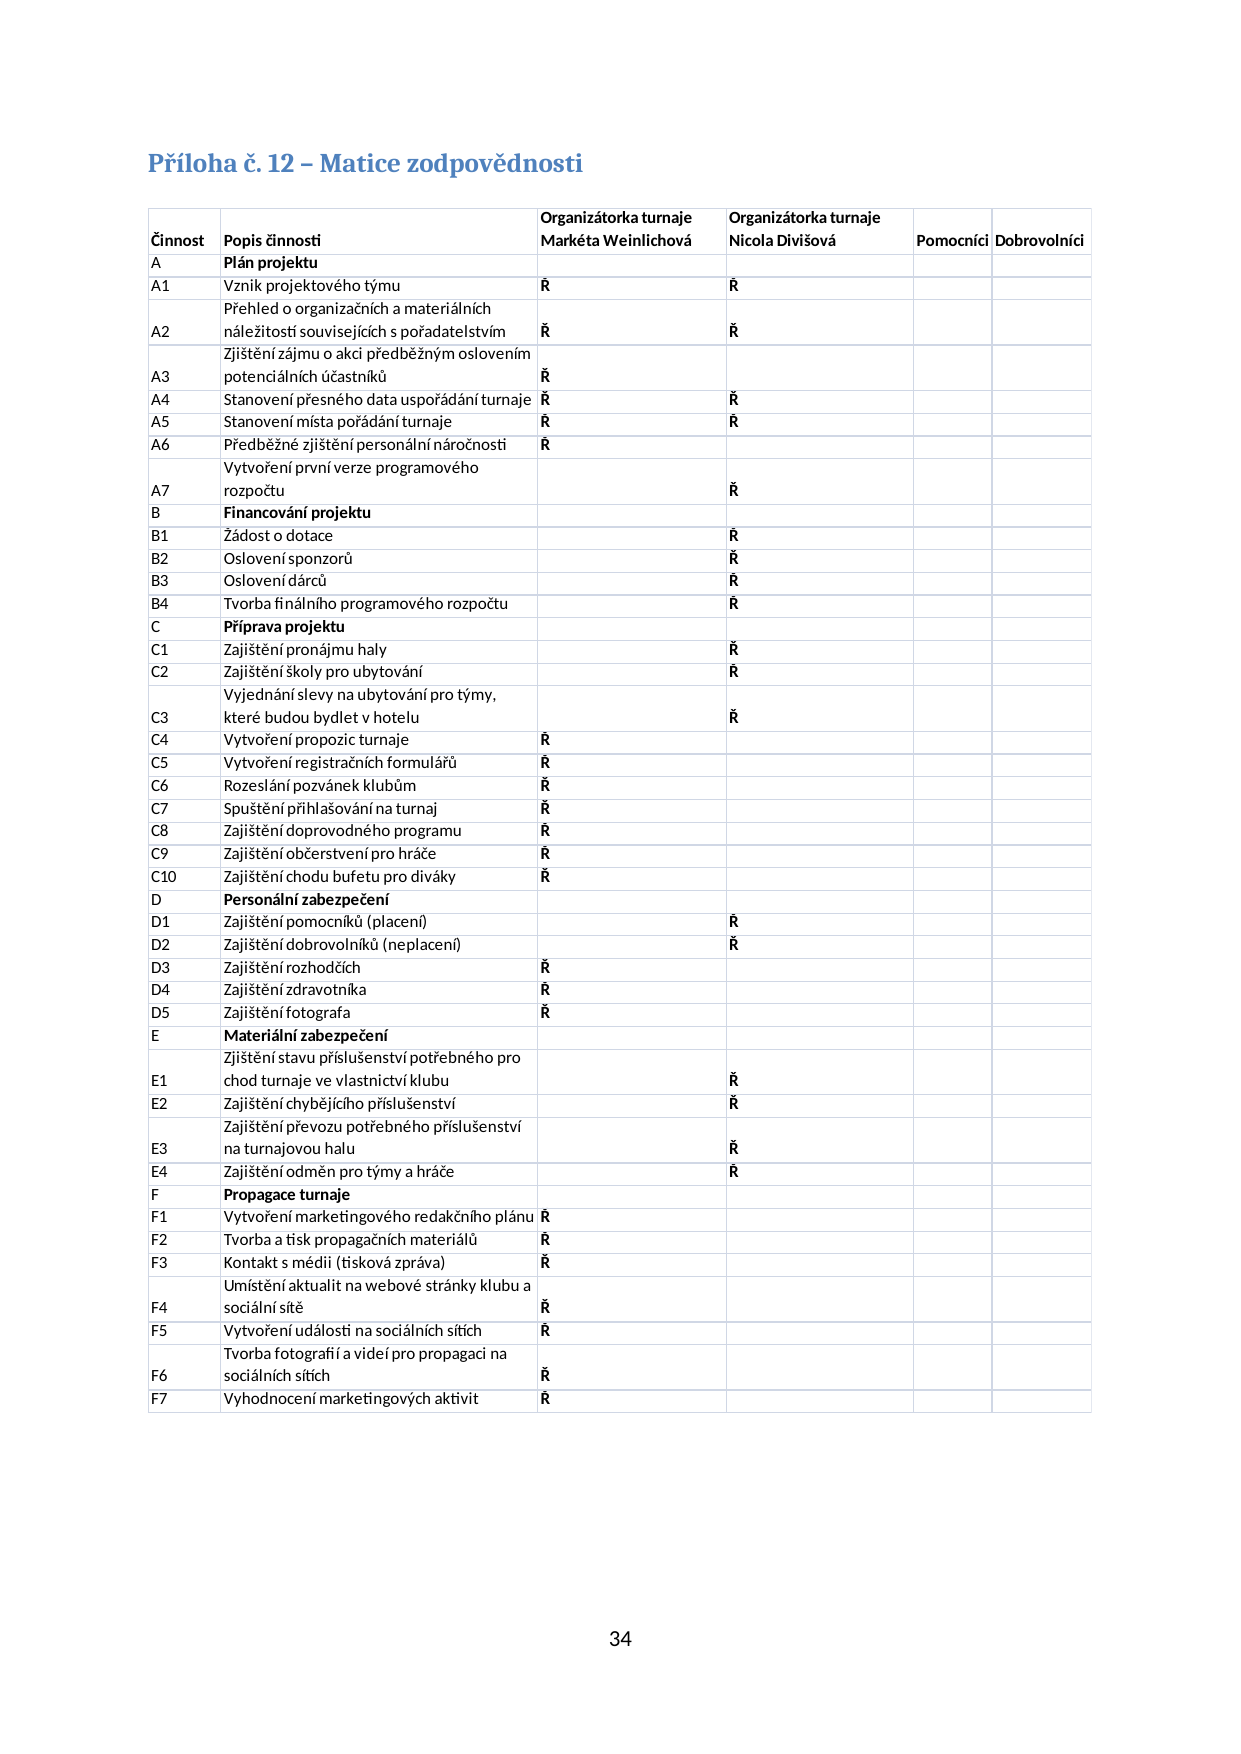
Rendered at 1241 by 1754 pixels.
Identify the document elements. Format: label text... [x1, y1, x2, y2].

subtitle Příloha č. 12 – Matice zodpovědnosti [148, 148, 1093, 179]
